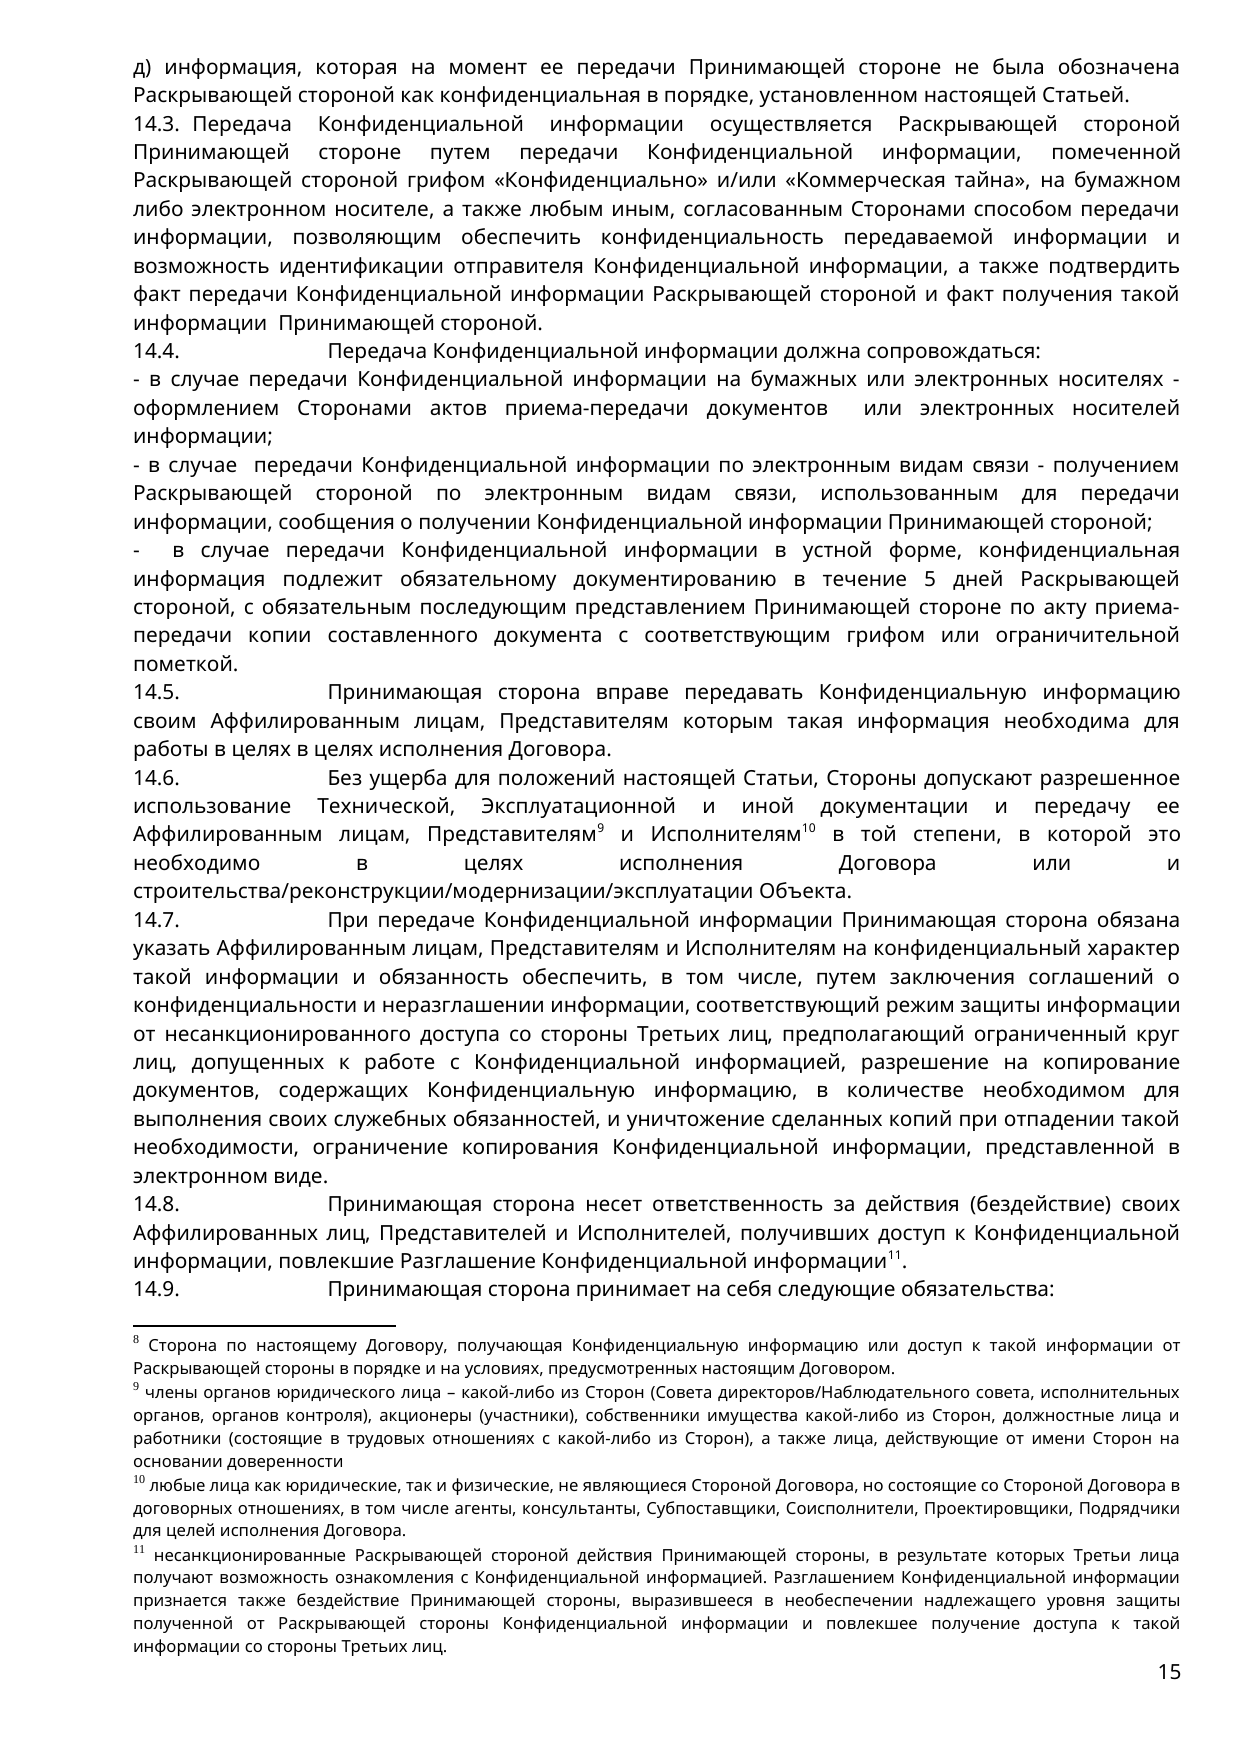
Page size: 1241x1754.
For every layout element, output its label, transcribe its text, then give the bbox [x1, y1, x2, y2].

list Передача Конфиденциальной информации осуществляется Раскрывающей стороной Принимающей стороне путем передачи Конфиденциальной информации, помеченной Раскрывающей стороной грифом «Конфиденциально» и/или «Коммерческая тайна», на бумажном либо электронном носителе, а также любым иным, согласованным Сторонами способом передачи информации, позволяющим обеспечить конфиденциальность передаваемой информации и возможность идентификации отправителя Конфиденциальной информации, а также подтвердить факт передачи Конфиденциальной информации Раскрывающей стороной и факт получения такой информации Принимающей стороной. [133, 109, 1181, 336]
list Без ущерба для положений настоящей Статьи, Стороны допускают разрешенное использование Технической, Эксплуатационной и иной документации и передачу ее Аффилированным лицам, Представителям и Исполнителям в той степени, в которой это необходимо в целях исполнения Договора или и строительства/реконструкции/модернизации/эксплуатации Объекта. [133, 763, 1181, 905]
text - в случае передачи Конфиденциальной информации на бумажных или электронных носителях - оформлением Сторонами актов приема-передачи документов или электронных носителей информации; [133, 364, 1181, 450]
text д) информация, которая на момент ее передачи Принимающей стороне не была обозначена Раскрывающей стороной как конфиденциальная в порядке, установленном настоящей Статьей. [133, 52, 1181, 109]
list При передаче Конфиденциальной информации Принимающая сторона обязана указать Аффилированным лицам, Представителям и Исполнителям на конфиденциальный характер такой информации и обязанность обеспечить, в том числе, путем заключения соглашений о конфиденциальности и неразглашении информации, соответствующий режим защиты информации от несанкционированного доступа со стороны Третьих лиц, предполагающий ограниченный круг лиц, допущенных к работе с Конфиденциальной информацией, разрешение на копирование документов, содержащих Конфиденциальную информацию, в количестве необходимом для выполнения своих служебных обязанностей, и уничтожение сделанных копий при отпадении такой необходимости, ограничение копирования Конфиденциальной информации, представленной в электронном виде. [133, 905, 1181, 1189]
list Принимающая сторона принимает на себя следующие обязательства: [133, 1274, 1181, 1303]
text - в случае передачи Конфиденциальной информации по электронным видам связи - получением Раскрывающей стороной по электронным видам связи, использованным для передачи информации, сообщения о получении Конфиденциальной информации Принимающей стороной; [133, 450, 1181, 535]
list Передача Конфиденциальной информации должна сопровождаться: [133, 336, 1181, 364]
text - в случае передачи Конфиденциальной информации в устной форме, конфиденциальная информация подлежит обязательному документированию в течение 5 дней Раскрывающей стороной, с обязательным последующим представлением Принимающей стороне по акту приема-передачи копии составленного документа с соответствующим грифом или ограничительной пометкой. [133, 535, 1181, 677]
list Принимающая сторона несет ответственность за действия (бездействие) своих Аффилированных лиц, Представителей и Исполнителей, получивших доступ к Конфиденциальной информации, повлекшие Разглашение Конфиденциальной информации. [133, 1189, 1181, 1274]
list Принимающая сторона вправе передавать Конфиденциальную информацию своим Аффилированным лицам, Представителям которым такая информация необходима для работы в целях в целях исполнения Договора. [133, 677, 1181, 763]
